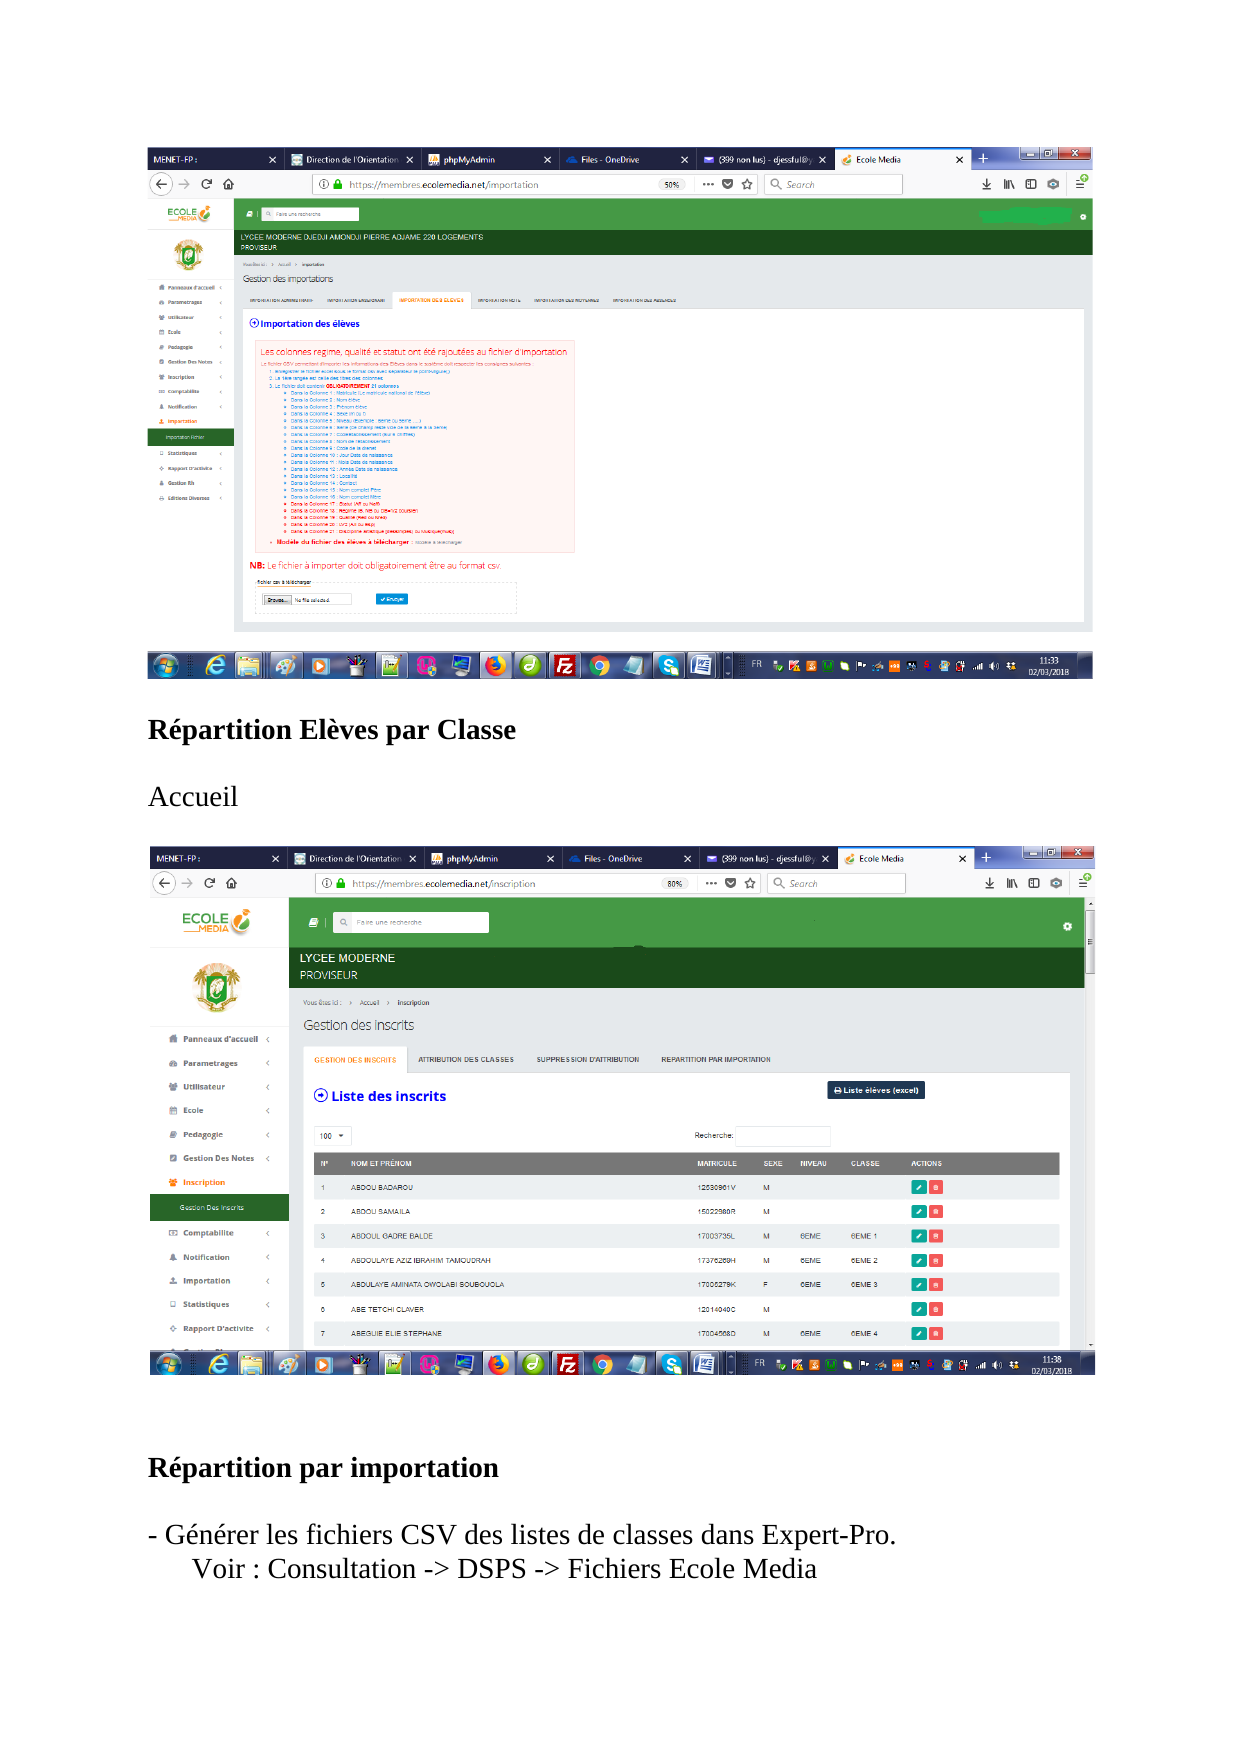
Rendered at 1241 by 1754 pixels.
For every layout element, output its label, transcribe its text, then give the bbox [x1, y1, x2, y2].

picture [150, 846, 1096, 1374]
picture [147, 147, 1093, 679]
text - Générer les fichiers CSV des listes de classes dans Expert-Pro. [148, 1517, 1093, 1551]
text Voir : Consultation -> DSPS -> Fichiers Ecole Media [148, 1551, 1093, 1584]
text Accueil [148, 779, 1093, 813]
text Répartition Elèves par Classe [148, 712, 1093, 746]
text Répartition par importation [148, 1450, 1093, 1484]
